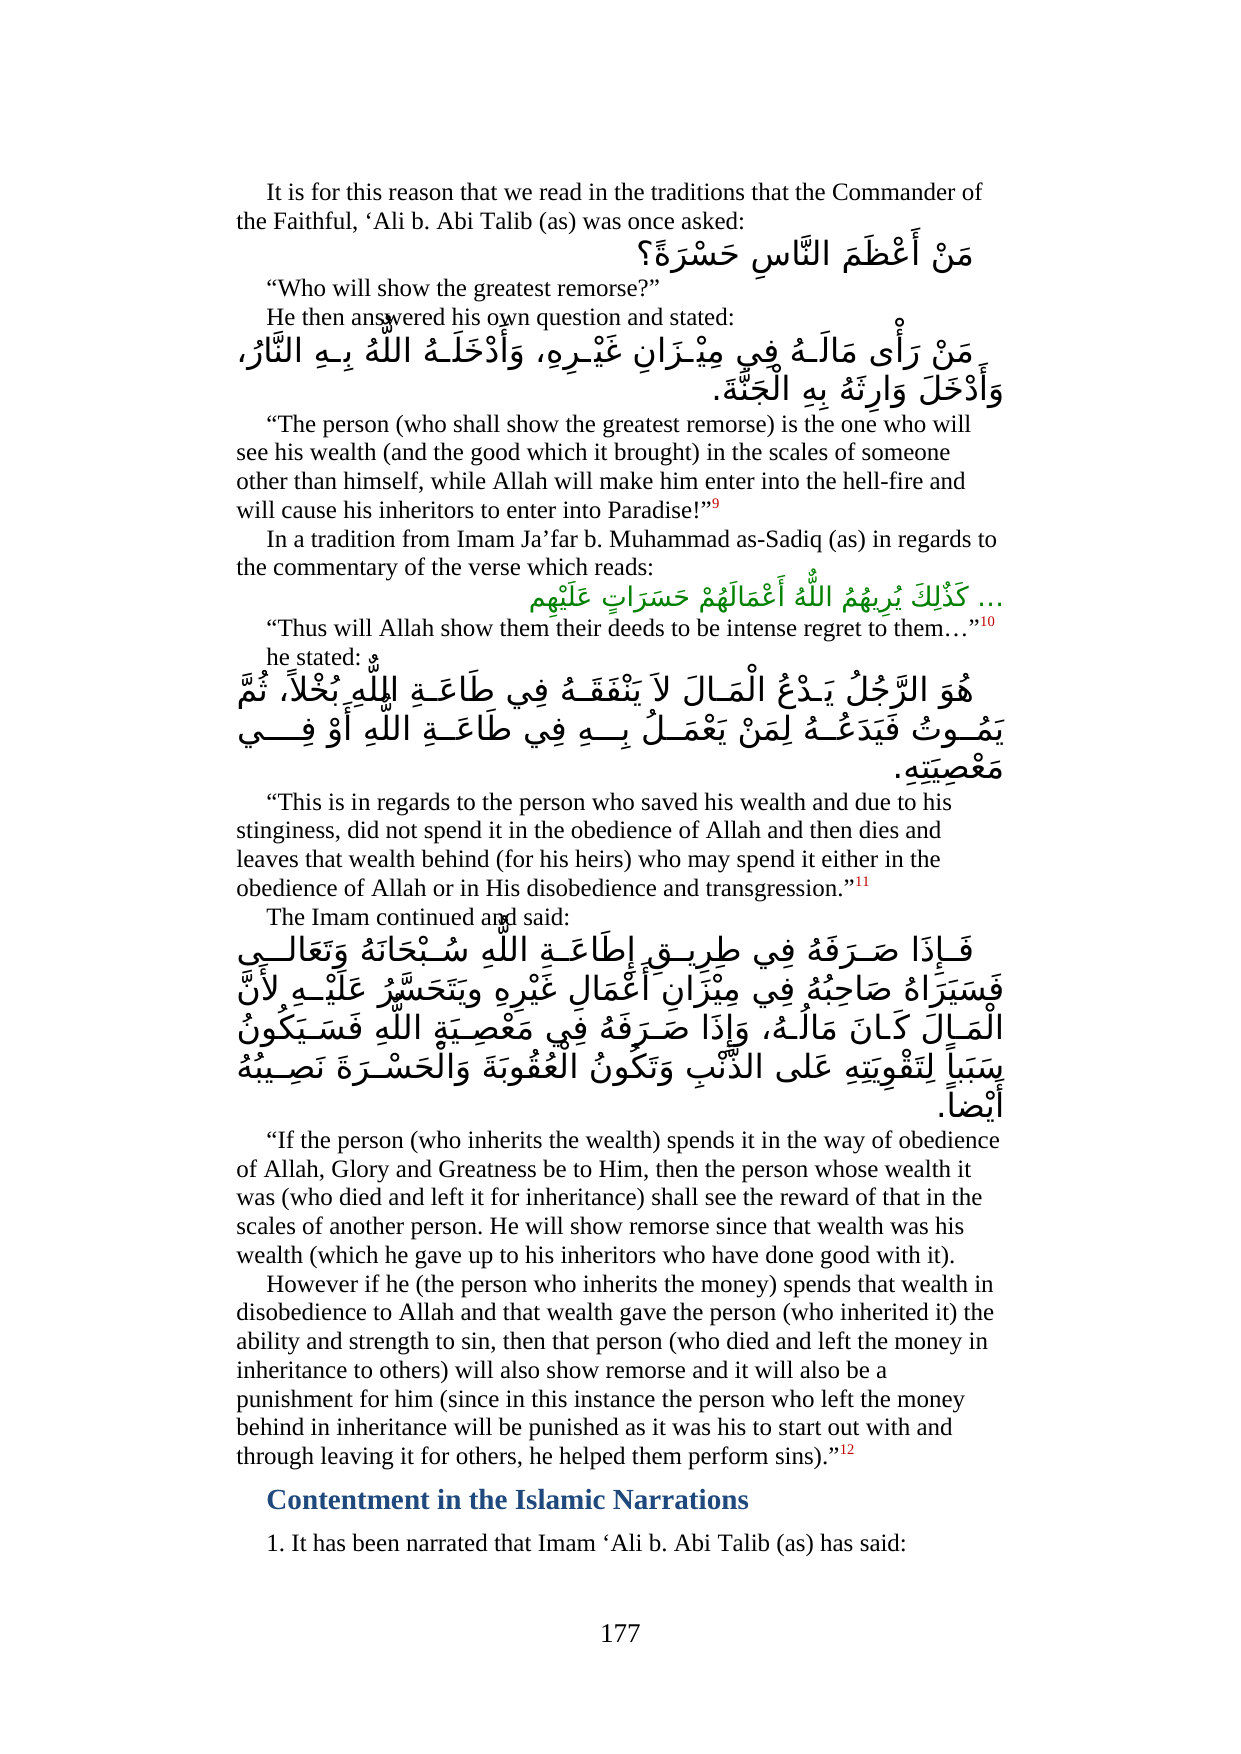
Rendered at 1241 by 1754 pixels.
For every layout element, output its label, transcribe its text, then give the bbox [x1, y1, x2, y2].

text مَنْ رَأْى مَالَهُ فِي مِيْزَانِ غَيْرِهِ، وَأَدْخَلَهُ اللٌّهُ بِهِ النَّارُ، وَأَدْخَلَ وَارِثَهُ بِهِ الْجَنَّةَ. [236, 331, 1004, 409]
text “If the person (who inherits the wealth) spends it in the way of obedience of Allah, Glory and Greatness be to Him, then the person whose wealth it was (who died and left it for inheritance) shall see the reward of that in the scales of another person. He will show remorse since that wealth was his wealth (which he gave up to his inheritors who have done good with it). [236, 1125, 1004, 1269]
text 1. It has been narrated that Imam ‘Ali b. Abi Talib (as) has said: [236, 1528, 1004, 1557]
text The Imam continued and said: [236, 902, 1004, 931]
text فَإِذَا صَرَفَهُ فِي طِرِيقِ إِطَاعَةِ اللٌّهِ سُبْحَانَهُ وَتَعَالـى فَسَيَرَاهُ صَاحِبُهُ فِي مِيْزَانِ أَعْمَالِ غَيْرِهِ ويَتَحَسَّرُ عَلَيْهِ لأَنَّ الْمَالَ كَانَ مَالُهُ، وَإِذَا صَرَفَهُ فِي مَعْصِيَةِ اللٌّهِ فَسَيَكُونُ سَبَباً لِتَقْوِيَتِهِ عَلى الذَّنْبِ وَتَكُونُ الْعُقُوبَةَ وَالْحَسْرَةَ نَصِيبُهُ أَيْضاً. [236, 931, 1004, 1125]
text “Thus will Allah show them their deeds to be intense regret to them…”10 [236, 613, 1004, 642]
text In a tradition from Imam Ja’far b. Muhammad as-Sadiq (as) in regards to the commentary of the verse which reads: [236, 524, 1004, 581]
text “The person (who shall show the greatest remorse) is the one who will see his wealth (and the good which it brought) in the scales of someone other than himself, while Allah will make him enter into the hell-fire and will cause his inheritors to enter into Paradise!”9 [236, 409, 1004, 524]
text “This is in regards to the person who saved his wealth and due to his stinginess, did not spend it in the obedience of Allah and then dies and leaves that wealth behind (for his heirs) who may spend it either in the obedience of Allah or in His disobedience and transgression.”11 [236, 787, 1004, 902]
text It is for this reason that we read in the traditions that the Commander of the Faithful, ‘Ali b. Abi Talib (as) was once asked: [236, 177, 1004, 235]
text هُوَ الرَّجُلُ يَدْعُ الْمَالَ لاَ يَنْفَقَهُ فِي طَاعَةِ اللٌّهِ بُخْلاً، ثُمَّ يَمُوتُ فَيَدَعُهُ لِمَنْ يَعْمَلُ بِـهِ فِي طَاعَةِ اللٌّهِ أَوْ فِــي مَعْصِيَتِهِ. [236, 670, 1004, 787]
text “Who will show the greatest remorse?” [236, 273, 1004, 302]
subtitle Contentment in the Islamic Narrations [236, 1482, 1004, 1516]
text However if he (the person who inherits the money) spends that wealth in disobedience to Allah and that wealth gave the person (who inherited it) the ability and strength to sin, then that person (who died and left the money in inheritance to others) will also show remorse and it will also be a punishment for him (since in this instance the person who left the money behind in inheritance will be punished as it was his to start out with and through leaving it for others, he helped them perform sins).”12 [236, 1269, 1004, 1470]
text مَنْ أَعْظَمَ النَّاسِ حَسْرَةً؟ [236, 235, 1004, 273]
text كَذٌلِكَ يُرِيهُمُ اللٌّهُ أَعْمَالَهُمْ حَسَرَاتٍ عَلَيْهِم … [236, 581, 1004, 613]
text He then answered his own question and stated: [236, 302, 1004, 331]
text he stated: [236, 642, 1004, 670]
